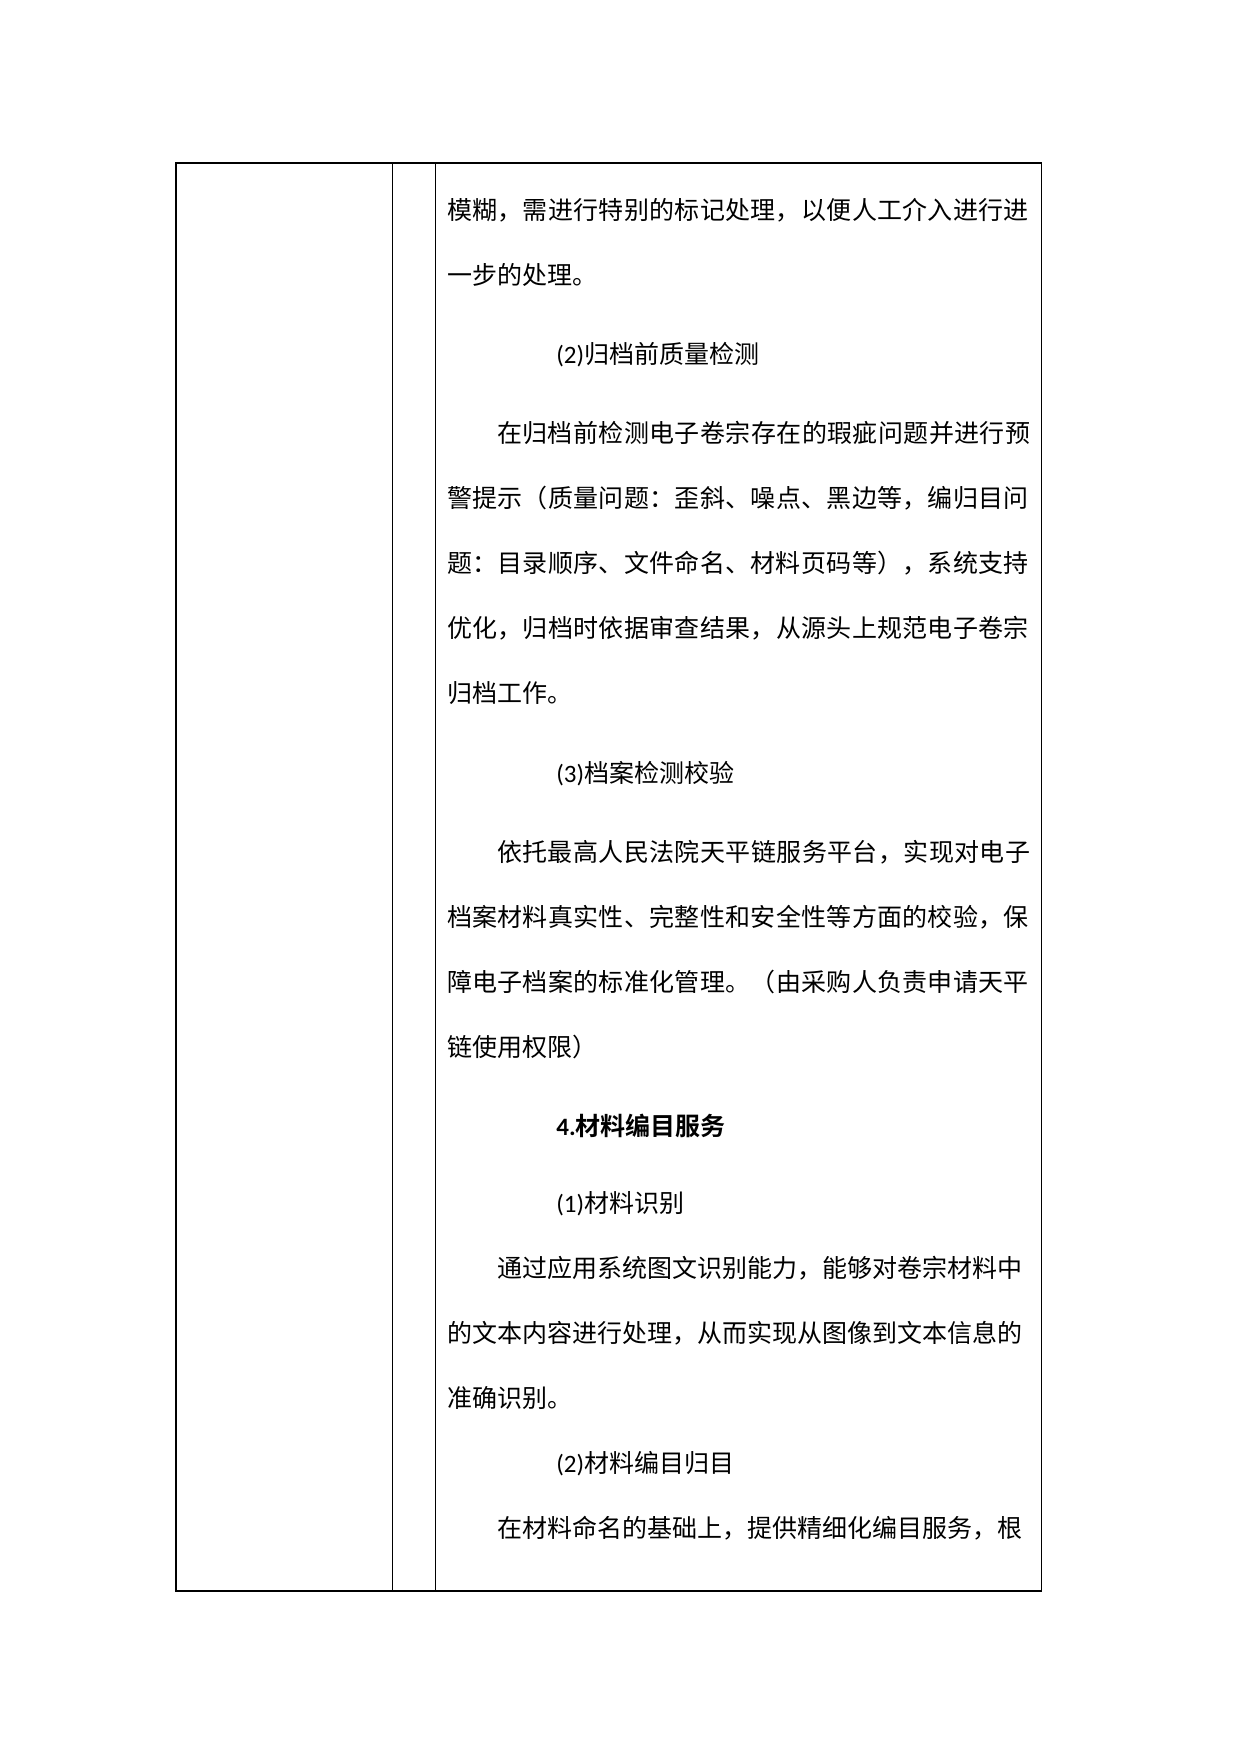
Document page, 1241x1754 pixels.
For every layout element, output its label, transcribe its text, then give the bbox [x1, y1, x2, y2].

table_cell 1 [393, 164, 435, 1590]
table_cell [177, 164, 392, 1590]
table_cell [436, 164, 1041, 1590]
